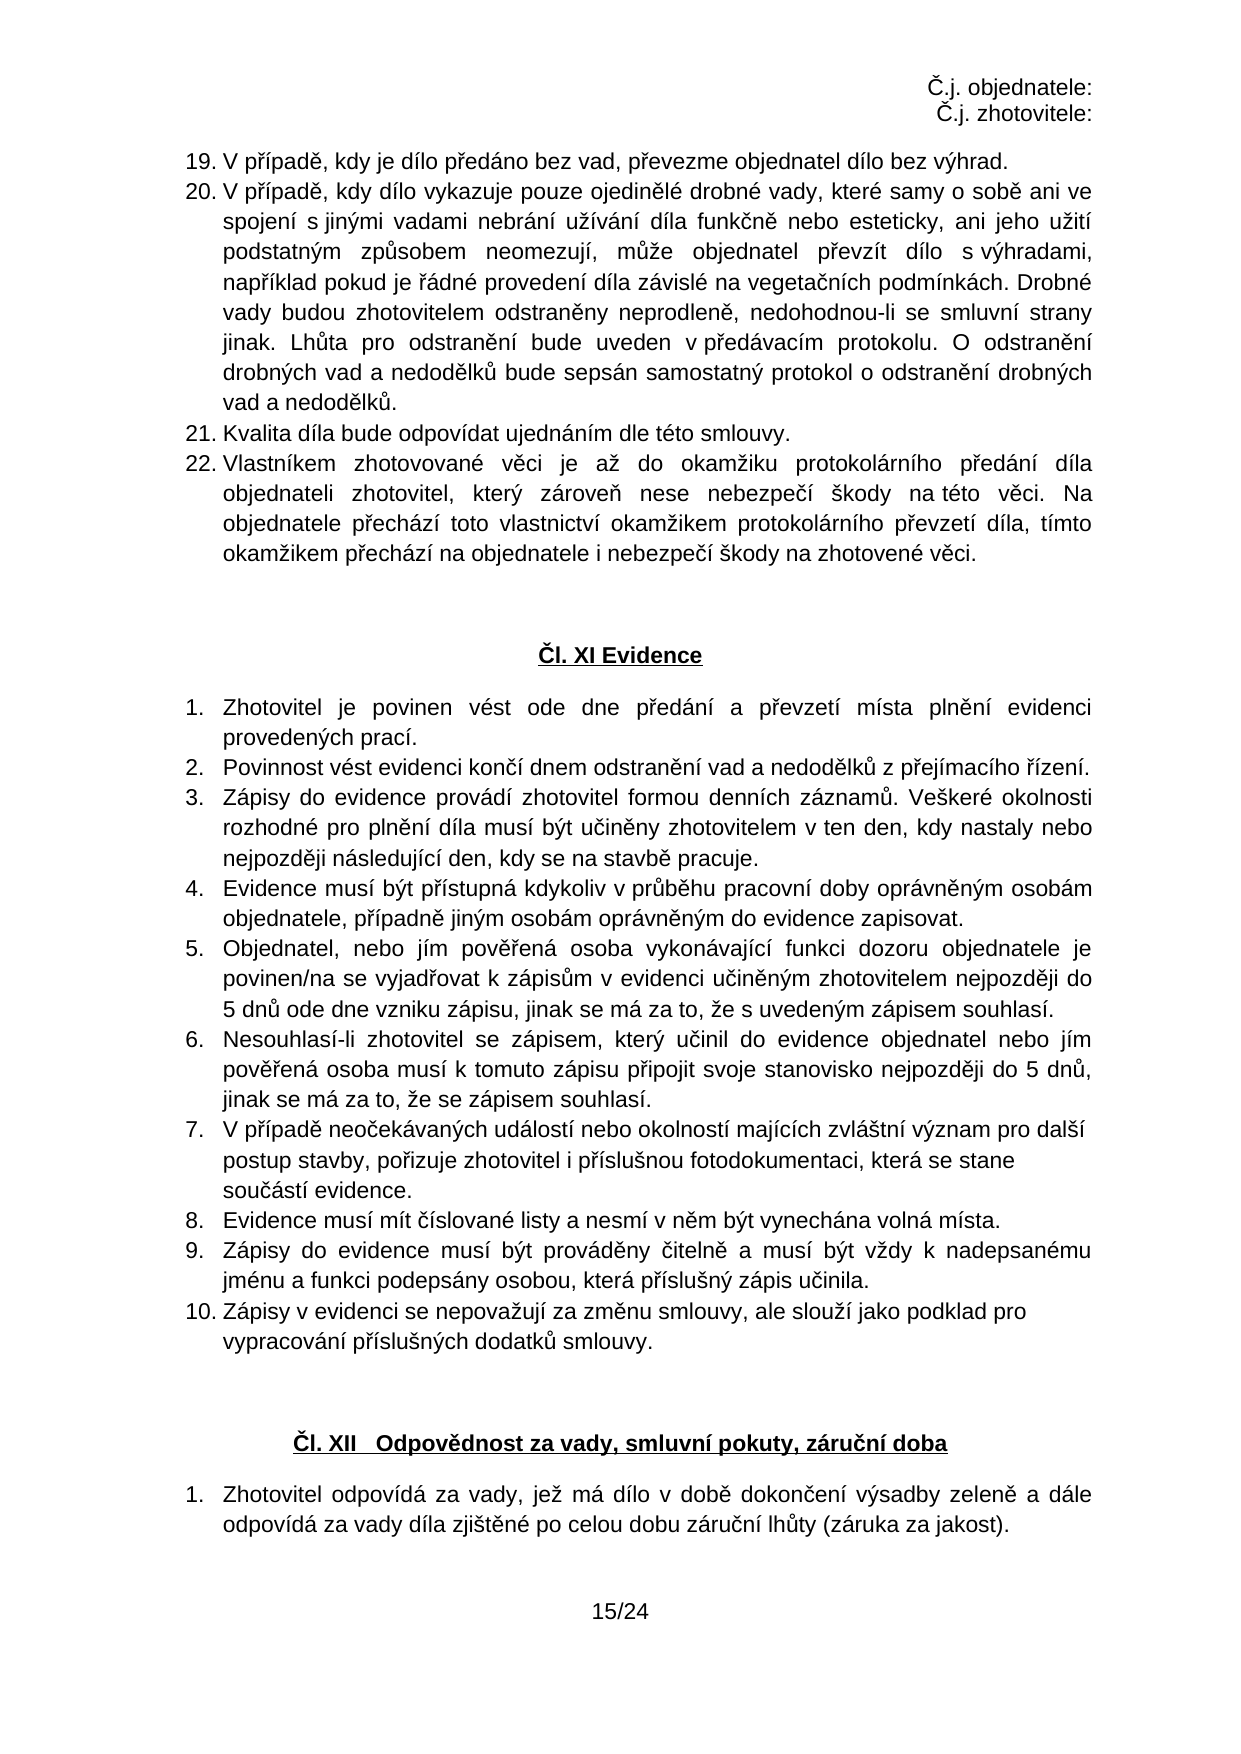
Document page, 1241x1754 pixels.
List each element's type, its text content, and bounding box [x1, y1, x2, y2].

text Čl. XI Evidence [148, 642, 1093, 669]
list Zápisy do evidence musí být prováděny čitelně a musí být vždy k nadepsanému jménu a funkci podepsány osobou, která příslušný zápis učinila. [185, 1237, 1093, 1294]
list Objednatel, nebo jím pověřená osoba vykonávající funkci dozoru objednatele je povinen/na se vyjadřovat k zápisům v evidenci učiněným zhotovitelem nejpozději do 5 dnů ode dne vzniku zápisu, jinak se má za to, že s uvedeným zápisem souhlasí. [185, 935, 1093, 1022]
list Evidence musí mít číslované listy a nesmí v něm být vynechána volná místa. [185, 1207, 1093, 1233]
list Povinnost vést evidenci končí dnem odstranění vad a nedodělků z přejímacího řízení. [185, 754, 1093, 780]
list Zápisy do evidence provádí zhotovitel formou denních záznamů. Veškeré okolnosti rozhodné pro plnění díla musí být učiněny zhotovitelem v ten den, kdy nastaly nebo nejpozději následující den, kdy se na stavbě pracuje. [185, 784, 1093, 871]
list Evidence musí být přístupná kdykoliv v průběhu pracovní doby oprávněným osobám objednatele, případně jiným osobám oprávněným do evidence zapisovat. [185, 875, 1093, 931]
list V případě, kdy dílo vykazuje pouze ojedinělé drobné vady, které samy o sobě ani ve spojení s jinými vadami nebrání užívání díla funkčně nebo esteticky, ani jeho užití podstatným způsobem neomezují, může objednatel převzít dílo s výhradami, například pokud je řádné provedení díla závislé na vegetačních podmínkách. Drobné vady budou zhotovitelem odstraněny neprodleně, nedohodnou-li se smluvní strany jinak. Lhůta pro odstranění bude uveden v předávacím protokolu. O odstranění drobných vad a nedodělků bude sepsán samostatný protokol o odstranění drobných vad a nedodělků. [185, 178, 1093, 416]
list V případě neočekávaných událostí nebo okolností majících zvláštní význam pro další postup stavby, pořizuje zhotovitel i příslušnou fotodokumentaci, která se stane součástí evidence. [185, 1116, 1093, 1203]
list Zhotovitel je povinen vést ode dne předání a převzetí místa plnění evidenci provedených prací. [185, 693, 1093, 750]
list Kvalita díla bude odpovídat ujednáním dle této smlouvy. [185, 419, 1093, 446]
list Nesouhlasí-li zhotovitel se zápisem, který učinil do evidence objednatel nebo jím pověřená osoba musí k tomuto zápisu připojit svoje stanovisko nejpozději do 5 dnů, jinak se má za to, že se zápisem souhlasí. [185, 1026, 1093, 1112]
text Čl. XII Odpovědnost za vady, smluvní pokuty, záruční doba [148, 1430, 1093, 1456]
list Zhotovitel odpovídá za vady, jež má dílo v době dokončení výsadby zeleně a dále odpovídá za vady díla zjištěné po celou dobu záruční lhůty (záruka za jakost). [185, 1481, 1093, 1537]
list V případě, kdy je dílo předáno bez vad, převezme objednatel dílo bez výhrad. [185, 148, 1093, 174]
list Vlastníkem zhotovované věci je až do okamžiku protokolárního předání díla objednateli zhotovitel, který zároveň nese nebezpečí škody na této věci. Na objednatele přechází toto vlastnictví okamžikem protokolárního převzetí díla, tímto okamžikem přechází na objednatele i nebezpečí škody na zhotovené věci. [185, 450, 1093, 567]
list Zápisy v evidenci se nepovažují za změnu smlouvy, ale slouží jako podklad pro vypracování příslušných dodatků smlouvy. [185, 1298, 1093, 1354]
